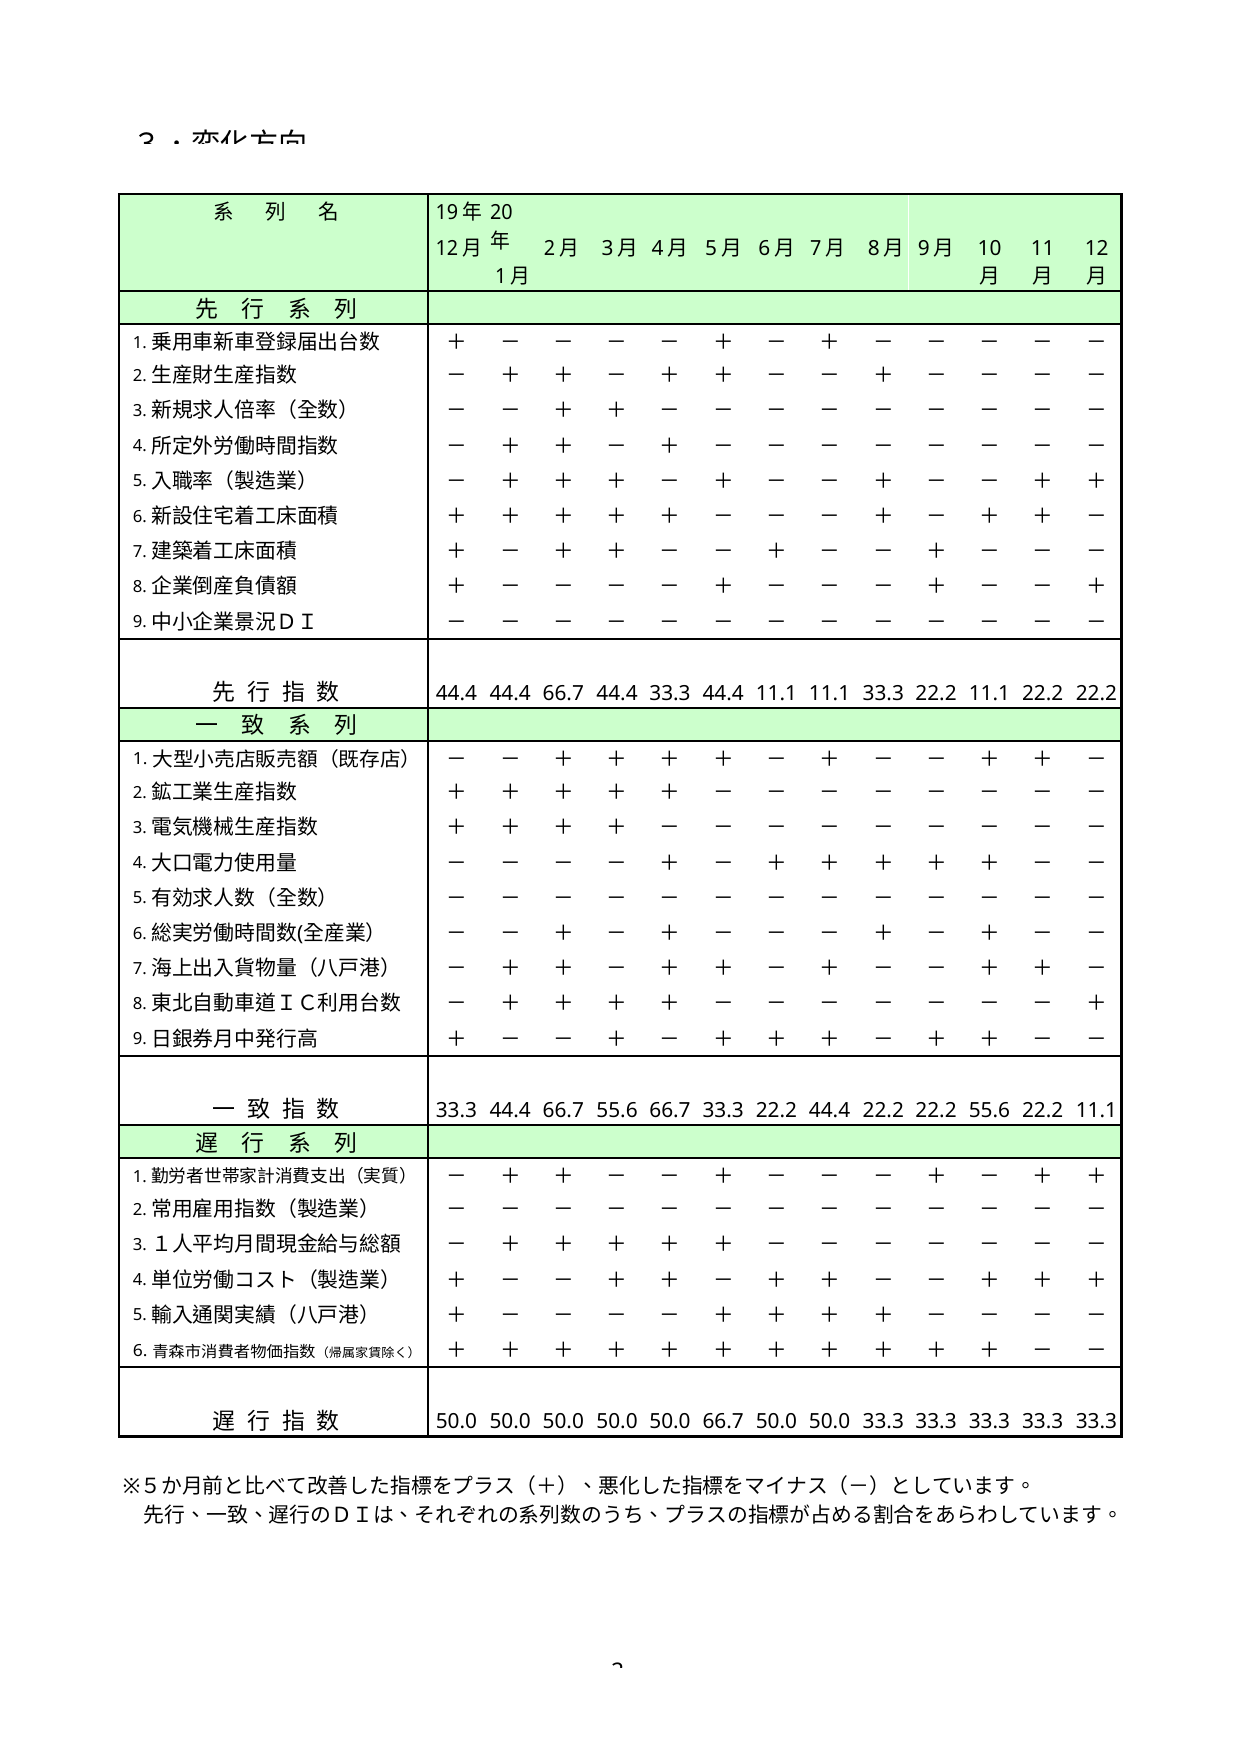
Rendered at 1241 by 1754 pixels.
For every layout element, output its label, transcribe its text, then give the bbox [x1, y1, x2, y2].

table_cell ＋ [642, 986, 695, 1021]
table_cell － [482, 1191, 535, 1227]
table_cell ＋ [802, 1332, 855, 1366]
table_cell － [429, 951, 482, 986]
table_cell ＋ [909, 845, 962, 880]
table_cell 7. 海上出入貨物量（八戸港） [120, 951, 427, 986]
table_cell － [962, 1297, 1015, 1332]
table_cell － [429, 358, 482, 393]
table_cell － [749, 604, 802, 638]
table_cell － [1069, 880, 1120, 915]
table_cell － [802, 358, 855, 393]
table_cell － [802, 880, 855, 915]
table_cell － [909, 1297, 962, 1332]
table_cell [429, 292, 1120, 323]
table_cell ＋ [802, 845, 855, 880]
table_cell ＋ [1069, 986, 1120, 1021]
table_cell 11.1 [1069, 1057, 1120, 1124]
table_cell － [642, 393, 695, 428]
table_header 3月 [589, 195, 642, 290]
table_cell ＋ [589, 393, 642, 428]
table_cell 系 [274, 292, 312, 323]
table_header 9月 [909, 195, 962, 290]
table_cell ＋ [535, 915, 589, 951]
table_cell ＋ [695, 358, 749, 393]
table_header 6月 [749, 195, 802, 290]
table_cell 4. 大口電力使用量 [120, 845, 427, 880]
table_cell － [1015, 775, 1069, 810]
table_cell 遅 [120, 1368, 237, 1435]
table_cell － [962, 534, 1015, 569]
table_cell － [535, 880, 589, 915]
table_cell － [749, 1191, 802, 1227]
table_cell 1. 勤労者世帯家計消費支出（実質） [120, 1159, 427, 1191]
table_header 12月 [1069, 195, 1120, 290]
table_cell － [802, 810, 855, 845]
table_cell ＋ [962, 1332, 1015, 1366]
table_cell 66.7 [642, 1057, 695, 1124]
table_cell － [909, 1227, 962, 1262]
table_cell 一 [120, 709, 237, 740]
table_cell － [535, 569, 589, 604]
table_cell － [1015, 534, 1069, 569]
table_cell ＋ [535, 498, 589, 533]
table_cell 指 [274, 1368, 312, 1435]
table_cell ＋ [1015, 951, 1069, 986]
table_cell － [642, 534, 695, 569]
table_cell － [1015, 1297, 1069, 1332]
table_cell ＋ [855, 845, 908, 880]
table_cell 33.3 [695, 1057, 749, 1124]
table_cell ＋ [962, 498, 1015, 533]
table_header 系 [120, 195, 237, 290]
table_cell ＋ [749, 534, 802, 569]
table_cell ＋ [429, 1332, 482, 1366]
table_cell － [855, 604, 908, 638]
table_cell － [962, 463, 1015, 498]
table_cell － [535, 604, 589, 638]
table_cell ＋ [429, 325, 482, 357]
table_cell ＋ [855, 358, 908, 393]
table_cell ＋ [802, 325, 855, 357]
table_cell － [589, 880, 642, 915]
table_cell － [909, 1262, 962, 1297]
table_cell [429, 1126, 1120, 1157]
table_cell ＋ [429, 1297, 482, 1332]
table_cell － [535, 1191, 589, 1227]
table_cell ＋ [1069, 1159, 1120, 1191]
table_cell ＋ [1015, 1262, 1069, 1297]
table_cell － [749, 742, 802, 774]
table_cell 22.2 [855, 1057, 908, 1124]
table_cell 33.3 [855, 640, 908, 707]
table_cell － [642, 1021, 695, 1055]
table_cell － [429, 393, 482, 428]
table_cell － [1015, 428, 1069, 463]
table_cell － [962, 775, 1015, 810]
table_cell ＋ [695, 1159, 749, 1191]
table_cell 33.3 [909, 1368, 962, 1435]
table_cell － [429, 1227, 482, 1262]
table_cell － [429, 463, 482, 498]
table_cell ＋ [482, 1332, 535, 1366]
table_cell ＋ [855, 463, 908, 498]
table_cell － [1015, 845, 1069, 880]
table_cell ＋ [695, 951, 749, 986]
table_header 5月 [695, 195, 749, 290]
table_cell － [909, 498, 962, 533]
table_cell ＋ [589, 463, 642, 498]
table_cell － [962, 1191, 1015, 1227]
table_cell ＋ [482, 951, 535, 986]
table_cell － [962, 880, 1015, 915]
table_cell － [749, 358, 802, 393]
table_cell － [589, 569, 642, 604]
table_cell － [749, 880, 802, 915]
table_cell － [1015, 880, 1069, 915]
table_header 2月 [535, 195, 589, 290]
table_cell 44.4 [589, 640, 642, 707]
table_cell － [535, 845, 589, 880]
table_cell － [855, 1191, 908, 1227]
table_cell － [1069, 393, 1120, 428]
table_cell － [589, 951, 642, 986]
table_cell － [802, 393, 855, 428]
table_cell ＋ [1015, 463, 1069, 498]
table_cell ＋ [909, 1159, 962, 1191]
table_cell 数 [312, 1057, 427, 1124]
table_cell ＋ [589, 1262, 642, 1297]
table_cell － [962, 810, 1015, 845]
table_cell ＋ [642, 775, 695, 810]
table_cell ＋ [589, 1332, 642, 1366]
table_cell － [909, 604, 962, 638]
table_cell － [482, 845, 535, 880]
table_header 列 [237, 195, 312, 290]
table_cell － [1015, 1191, 1069, 1227]
table_cell － [695, 1191, 749, 1227]
table_cell － [749, 915, 802, 951]
table_cell ＋ [482, 986, 535, 1021]
table_cell ＋ [802, 1262, 855, 1297]
table_cell － [802, 604, 855, 638]
table_cell 4. 単位労働コスト（製造業） [120, 1262, 427, 1297]
table_cell － [855, 428, 908, 463]
table_cell ＋ [642, 742, 695, 774]
table_cell ＋ [962, 845, 1015, 880]
table_cell ＋ [962, 915, 1015, 951]
table_cell ＋ [749, 1297, 802, 1332]
table_cell 22.2 [909, 640, 962, 707]
table_cell ＋ [482, 498, 535, 533]
table_cell － [429, 742, 482, 774]
table_cell 7. 建築着工床面積 [120, 534, 427, 569]
table_cell － [1069, 498, 1120, 533]
table_cell － [535, 325, 589, 357]
table_cell 33.3 [1015, 1368, 1069, 1435]
table_cell － [695, 810, 749, 845]
table_cell － [749, 569, 802, 604]
table_cell － [855, 880, 908, 915]
table_cell － [695, 986, 749, 1021]
table_cell － [1069, 534, 1120, 569]
table_cell － [1069, 1191, 1120, 1227]
table_cell ＋ [482, 1227, 535, 1262]
table_cell 行 [237, 1368, 274, 1435]
table_cell ＋ [1015, 1159, 1069, 1191]
table_cell － [909, 915, 962, 951]
table_cell － [1015, 358, 1069, 393]
table_cell － [535, 1021, 589, 1055]
table_cell 33.3 [855, 1368, 908, 1435]
table_cell － [909, 775, 962, 810]
table_cell ＋ [802, 742, 855, 774]
table_cell － [802, 1227, 855, 1262]
table_cell ＋ [855, 1297, 908, 1332]
table_cell － [749, 1227, 802, 1262]
table_cell 11.1 [749, 640, 802, 707]
table_cell 系 [274, 709, 312, 740]
table_cell ＋ [1015, 742, 1069, 774]
table_cell ＋ [749, 1021, 802, 1055]
table_cell － [749, 393, 802, 428]
table_cell 50.0 [749, 1368, 802, 1435]
table_cell 数 [312, 1368, 427, 1435]
table_cell － [642, 1191, 695, 1227]
table_cell ＋ [749, 1332, 802, 1366]
table_cell － [695, 775, 749, 810]
table_cell － [1015, 569, 1069, 604]
table_cell ＋ [1069, 1262, 1120, 1297]
table_cell － [1069, 604, 1120, 638]
table_cell 55.6 [962, 1057, 1015, 1124]
table_cell 一 [120, 1057, 237, 1124]
table_cell 2. 鉱工業生産指数 [120, 775, 427, 810]
table_cell 先 [120, 292, 237, 323]
table_cell ＋ [429, 569, 482, 604]
table_cell － [855, 534, 908, 569]
table_cell － [642, 810, 695, 845]
table_cell － [642, 1159, 695, 1191]
table_cell ＋ [642, 1227, 695, 1262]
table_cell － [962, 1227, 1015, 1262]
table_cell ＋ [855, 915, 908, 951]
table_cell ＋ [429, 534, 482, 569]
table_cell ＋ [642, 845, 695, 880]
table_cell ＋ [429, 1262, 482, 1297]
table_cell － [749, 463, 802, 498]
table_cell ＋ [589, 810, 642, 845]
table_cell － [962, 604, 1015, 638]
table_cell 列 [312, 709, 427, 740]
table_cell 11.1 [802, 640, 855, 707]
table_cell ＋ [695, 742, 749, 774]
table_cell ＋ [535, 742, 589, 774]
table_cell ＋ [589, 775, 642, 810]
table_cell － [802, 534, 855, 569]
table_cell － [1069, 742, 1120, 774]
table_cell － [909, 325, 962, 357]
table_cell － [1015, 1332, 1069, 1366]
text 先行、一致、遅行のＤＩは、それぞれの系列数のうち、プラスの指標が占める割合をあらわしています。 [144, 1500, 1142, 1529]
table_cell ＋ [589, 534, 642, 569]
table_cell － [1069, 428, 1120, 463]
table_cell － [802, 569, 855, 604]
table_cell － [749, 775, 802, 810]
table_cell － [802, 775, 855, 810]
table_cell － [1069, 358, 1120, 393]
table_cell － [1069, 810, 1120, 845]
table_cell － [642, 1297, 695, 1332]
table_cell － [589, 604, 642, 638]
table_cell － [1015, 810, 1069, 845]
table_cell － [482, 1262, 535, 1297]
table_cell 9. 中小企業景況ＤＩ [120, 604, 427, 638]
table_cell ＋ [695, 463, 749, 498]
table_cell 66.7 [535, 640, 589, 707]
table_cell － [482, 1021, 535, 1055]
table_cell 列 [312, 1126, 427, 1157]
table_cell － [695, 845, 749, 880]
table_cell － [429, 880, 482, 915]
table_cell － [429, 1159, 482, 1191]
table_cell [429, 709, 1120, 740]
table_cell ＋ [535, 463, 589, 498]
table_cell － [909, 463, 962, 498]
table_cell － [1069, 845, 1120, 880]
table_cell ＋ [482, 775, 535, 810]
table_cell － [482, 915, 535, 951]
table_cell 50.0 [429, 1368, 482, 1435]
table_cell － [855, 393, 908, 428]
table_cell 6. 総実労働時間数(全産業） [120, 915, 427, 951]
table_cell － [482, 880, 535, 915]
table_cell ＋ [429, 810, 482, 845]
table_cell 44.4 [482, 640, 535, 707]
table_cell ＋ [482, 810, 535, 845]
table_cell 9. 日銀券月中発行高 [120, 1021, 427, 1055]
table_cell － [482, 534, 535, 569]
table_cell － [909, 1191, 962, 1227]
table_cell ＋ [802, 1021, 855, 1055]
table_cell ＋ [695, 325, 749, 357]
table_cell － [695, 428, 749, 463]
table_cell － [802, 915, 855, 951]
table_cell － [855, 810, 908, 845]
table_cell ＋ [535, 534, 589, 569]
table_cell ＋ [429, 775, 482, 810]
table_cell 44.4 [429, 640, 482, 707]
table_cell 8. 東北自動車道ＩＣ利用台数 [120, 986, 427, 1021]
table_cell － [749, 810, 802, 845]
table_cell ＋ [482, 463, 535, 498]
table_cell ＋ [535, 775, 589, 810]
table_cell 指 [274, 1057, 312, 1124]
table_cell 行 [237, 1126, 274, 1157]
table_cell － [909, 951, 962, 986]
table_cell 50.0 [589, 1368, 642, 1435]
table_cell － [855, 1262, 908, 1297]
table_cell － [855, 775, 908, 810]
table_cell － [909, 428, 962, 463]
table_cell 1. 大型小売店販売額（既存店） [120, 742, 427, 774]
table_cell 44.4 [802, 1057, 855, 1124]
table_cell 50.0 [802, 1368, 855, 1435]
table_cell 8. 企業倒産負債額 [120, 569, 427, 604]
table_cell 3. 新規求人倍率（全数） [120, 393, 427, 428]
table_cell ＋ [855, 1332, 908, 1366]
table_cell ＋ [642, 951, 695, 986]
table_cell ＋ [695, 569, 749, 604]
table_cell － [962, 393, 1015, 428]
table_cell ＋ [535, 1227, 589, 1262]
table_cell － [695, 915, 749, 951]
table_cell － [855, 742, 908, 774]
table_cell ＋ [642, 1332, 695, 1366]
table_cell － [482, 393, 535, 428]
table_cell － [802, 498, 855, 533]
table_cell － [482, 742, 535, 774]
table_cell － [855, 325, 908, 357]
table_header 10月 [962, 195, 1015, 290]
table_cell ＋ [535, 1332, 589, 1366]
table_cell － [1015, 604, 1069, 638]
table_cell － [642, 604, 695, 638]
table_cell ＋ [642, 1262, 695, 1297]
table_cell 22.2 [909, 1057, 962, 1124]
table_cell － [695, 393, 749, 428]
table_cell ＋ [962, 951, 1015, 986]
table_cell － [642, 463, 695, 498]
table_cell － [962, 325, 1015, 357]
table_cell ＋ [429, 1021, 482, 1055]
table_cell ＋ [642, 498, 695, 533]
table_cell － [589, 428, 642, 463]
table_cell － [749, 1159, 802, 1191]
table_cell － [749, 986, 802, 1021]
table_cell 6. 青森市消費者物価指数（帰属家賃除く） [120, 1332, 427, 1366]
table_cell ＋ [695, 1332, 749, 1366]
table_cell － [855, 569, 908, 604]
table_cell ＋ [535, 428, 589, 463]
table_cell － [749, 325, 802, 357]
table_cell － [695, 604, 749, 638]
table_cell ＋ [802, 951, 855, 986]
table_cell － [962, 569, 1015, 604]
table_cell 22.2 [1069, 640, 1120, 707]
table_cell － [962, 428, 1015, 463]
table_cell － [695, 1262, 749, 1297]
table_cell － [1015, 986, 1069, 1021]
table_cell － [589, 1297, 642, 1332]
table_header 19年 12月 [429, 195, 482, 290]
table_cell － [802, 1191, 855, 1227]
table_cell ＋ [1069, 569, 1120, 604]
table_cell － [962, 358, 1015, 393]
table_cell － [855, 1159, 908, 1191]
table_cell 33.3 [1069, 1368, 1120, 1435]
table_cell － [802, 463, 855, 498]
table_cell ＋ [535, 986, 589, 1021]
table_cell － [962, 1159, 1015, 1191]
table_cell － [589, 358, 642, 393]
table_cell 22.2 [749, 1057, 802, 1124]
table_cell ＋ [642, 428, 695, 463]
table_cell 行 [237, 292, 274, 323]
table_cell ＋ [642, 358, 695, 393]
table_cell － [482, 569, 535, 604]
table_cell ＋ [589, 498, 642, 533]
table_cell － [802, 986, 855, 1021]
table_cell 5. 輸入通関実績（八戸港） [120, 1297, 427, 1332]
table_cell － [695, 880, 749, 915]
table_cell － [909, 986, 962, 1021]
table_cell 11.1 [962, 640, 1015, 707]
table_cell － [1069, 775, 1120, 810]
table_cell ＋ [962, 1262, 1015, 1297]
table_cell ＋ [749, 845, 802, 880]
table_cell － [589, 1159, 642, 1191]
table_cell － [695, 534, 749, 569]
table_cell － [429, 428, 482, 463]
table_cell － [589, 325, 642, 357]
table_cell ＋ [1015, 498, 1069, 533]
table_cell 50.0 [482, 1368, 535, 1435]
table_cell － [909, 880, 962, 915]
table_cell 33.3 [962, 1368, 1015, 1435]
table_cell － [1015, 1021, 1069, 1055]
table_cell 5. 有効求人数（全数） [120, 880, 427, 915]
table_cell 50.0 [535, 1368, 589, 1435]
table_cell ＋ [429, 498, 482, 533]
table_cell ＋ [642, 915, 695, 951]
table_cell － [429, 604, 482, 638]
table_cell ＋ [482, 428, 535, 463]
table_cell 33.3 [429, 1057, 482, 1124]
table_cell － [802, 1159, 855, 1191]
table_cell 3. １人平均月間現金給与総額 [120, 1227, 427, 1262]
table_cell － [482, 325, 535, 357]
table_cell － [589, 845, 642, 880]
table_cell 2. 生産財生産指数 [120, 358, 427, 393]
table_cell 5. 入職率（製造業） [120, 463, 427, 498]
table_cell ＋ [695, 1297, 749, 1332]
table_cell 致 [237, 709, 274, 740]
table_cell ＋ [909, 1021, 962, 1055]
table_cell ＋ [909, 569, 962, 604]
table_cell － [1069, 1227, 1120, 1262]
table_cell ＋ [909, 1332, 962, 1366]
text ※５か月前と比べて改善した指標をプラス（＋）、悪化した指標をマイナス（－）としています。 [123, 1472, 1142, 1500]
table_cell ＋ [909, 534, 962, 569]
table_header 8月 [855, 195, 908, 290]
table_cell － [482, 604, 535, 638]
table_header 4月 [642, 195, 695, 290]
table_cell 6. 新設住宅着工床面積 [120, 498, 427, 533]
table_cell － [855, 951, 908, 986]
table_cell － [909, 810, 962, 845]
table_cell 66.7 [535, 1057, 589, 1124]
table_cell 遅 [120, 1126, 237, 1157]
table_header 20年 1月 [482, 195, 535, 290]
table_cell － [589, 915, 642, 951]
table_cell ＋ [535, 1159, 589, 1191]
table_cell 22.2 [1015, 1057, 1069, 1124]
table_cell － [1015, 915, 1069, 951]
table_cell － [1069, 1021, 1120, 1055]
table_cell － [535, 1262, 589, 1297]
table_cell 3. 電気機械生産指数 [120, 810, 427, 845]
table_cell － [909, 393, 962, 428]
table_cell － [429, 845, 482, 880]
table_cell ＋ [482, 1159, 535, 1191]
table_cell 系 [274, 1126, 312, 1157]
table_cell 行 [237, 640, 274, 707]
table_cell ＋ [535, 810, 589, 845]
table_cell － [589, 1191, 642, 1227]
table_cell ＋ [535, 358, 589, 393]
table_cell － [1015, 393, 1069, 428]
table_cell － [1015, 325, 1069, 357]
table_cell 先 [120, 640, 237, 707]
table_cell － [642, 880, 695, 915]
table_cell － [909, 358, 962, 393]
table_cell － [429, 1191, 482, 1227]
table_cell 4. 所定外労働時間指数 [120, 428, 427, 463]
table_cell 列 [312, 292, 427, 323]
table_cell ＋ [962, 1021, 1015, 1055]
table_cell － [695, 498, 749, 533]
table_cell 致 [237, 1057, 274, 1124]
table_cell － [855, 1021, 908, 1055]
table_cell 44.4 [695, 640, 749, 707]
table_cell ＋ [695, 1227, 749, 1262]
table_cell ＋ [1069, 463, 1120, 498]
table_cell － [642, 325, 695, 357]
table_cell － [642, 569, 695, 604]
table_cell － [429, 915, 482, 951]
table_cell ＋ [749, 1262, 802, 1297]
table_cell ＋ [535, 951, 589, 986]
table_cell － [429, 986, 482, 1021]
table_cell － [749, 951, 802, 986]
table_cell ＋ [589, 742, 642, 774]
table_cell 数 [312, 640, 427, 707]
table_cell 33.3 [642, 640, 695, 707]
table_cell 指 [274, 640, 312, 707]
table_cell 50.0 [642, 1368, 695, 1435]
table_header 11月 [1015, 195, 1069, 290]
table_cell ＋ [589, 1021, 642, 1055]
table_header 名 [312, 195, 427, 290]
table_cell － [1069, 325, 1120, 357]
table_cell 66.7 [695, 1368, 749, 1435]
table_header 7月 [802, 195, 855, 290]
table_cell ＋ [482, 358, 535, 393]
table_cell － [802, 428, 855, 463]
table_cell 2. 常用雇用指数（製造業） [120, 1191, 427, 1227]
table_cell － [962, 986, 1015, 1021]
table_cell － [749, 428, 802, 463]
table_cell － [1069, 951, 1120, 986]
table_cell － [535, 1297, 589, 1332]
table_cell ＋ [589, 1227, 642, 1262]
table_cell 1. 乗用車新車登録届出台数 [120, 325, 427, 357]
table_cell ＋ [535, 393, 589, 428]
table_cell － [1069, 1297, 1120, 1332]
table_cell － [909, 742, 962, 774]
table_cell － [482, 1297, 535, 1332]
table_cell ＋ [802, 1297, 855, 1332]
table_cell － [855, 986, 908, 1021]
table_cell ＋ [962, 742, 1015, 774]
table_cell 22.2 [1015, 640, 1069, 707]
table_cell ＋ [695, 1021, 749, 1055]
table_cell － [1015, 1227, 1069, 1262]
table_cell － [1069, 915, 1120, 951]
table_cell － [749, 498, 802, 533]
table_cell － [1069, 1332, 1120, 1366]
table_cell 55.6 [589, 1057, 642, 1124]
table_cell ＋ [589, 986, 642, 1021]
table_cell ＋ [855, 498, 908, 533]
table_cell － [855, 1227, 908, 1262]
table_cell 44.4 [482, 1057, 535, 1124]
